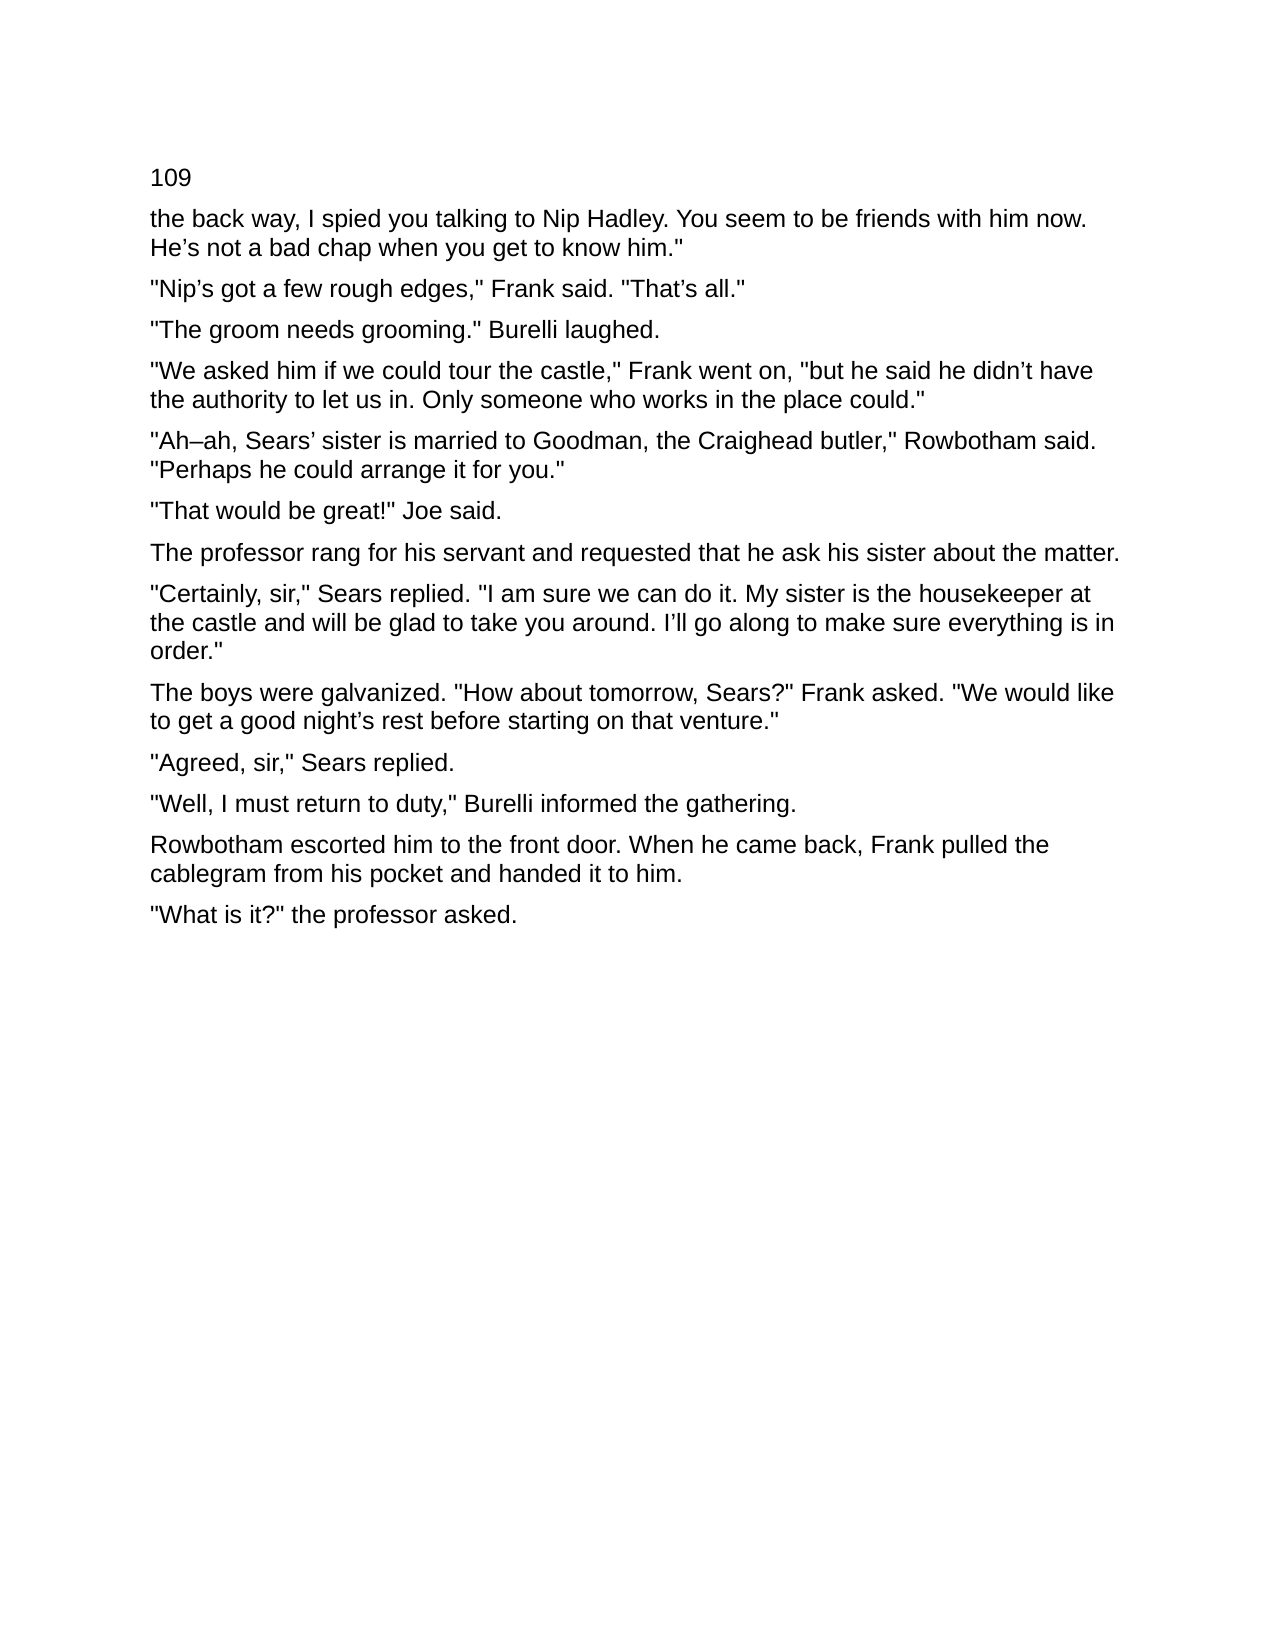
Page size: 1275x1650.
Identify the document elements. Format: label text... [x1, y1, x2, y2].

text 109 [150, 162, 1125, 191]
text the back way, I spied you talking to Nip Hadley. You seem to be friends with him now. He’s not a bad chap when you get to know him." [150, 204, 1125, 261]
text "That would be great!" Joe said. [150, 496, 1125, 525]
text "Agreed, sir," Sears replied. [150, 747, 1125, 776]
text "The groom needs grooming." Burelli laughed. [150, 315, 1125, 344]
text Rowbotham escorted him to the front door. When he came back, Frank pulled the cablegram from his pocket and handed it to him. [150, 830, 1125, 887]
text "Well, I must return to duty," Burelli informed the gathering. [150, 789, 1125, 817]
text "Ah–ah, Sears’ sister is married to Goodman, the Craighead butler," Rowbotham said. "Perhaps he could arrange it for you." [150, 426, 1125, 484]
text "Certainly, sir," Sears replied. "I am sure we can do it. My sister is the housekeeper at the castle and will be glad to take you around. I’ll go along to make sure everything is in order." [150, 579, 1125, 665]
text The boys were galvanized. "How about tomorrow, Sears?" Frank asked. "We would like to get a good night’s rest before starting on that venture." [150, 677, 1125, 735]
text "We asked him if we could tour the castle," Frank went on, "but he said he didn’t have the authority to let us in. Only someone who works in the place could." [150, 356, 1125, 414]
text "Nip’s got a few rough edges," Frank said. "That’s all." [150, 274, 1125, 302]
text The professor rang for his servant and requested that he ask his sister about the matter. [150, 537, 1125, 566]
text "What is it?" the professor asked. [150, 900, 1125, 929]
